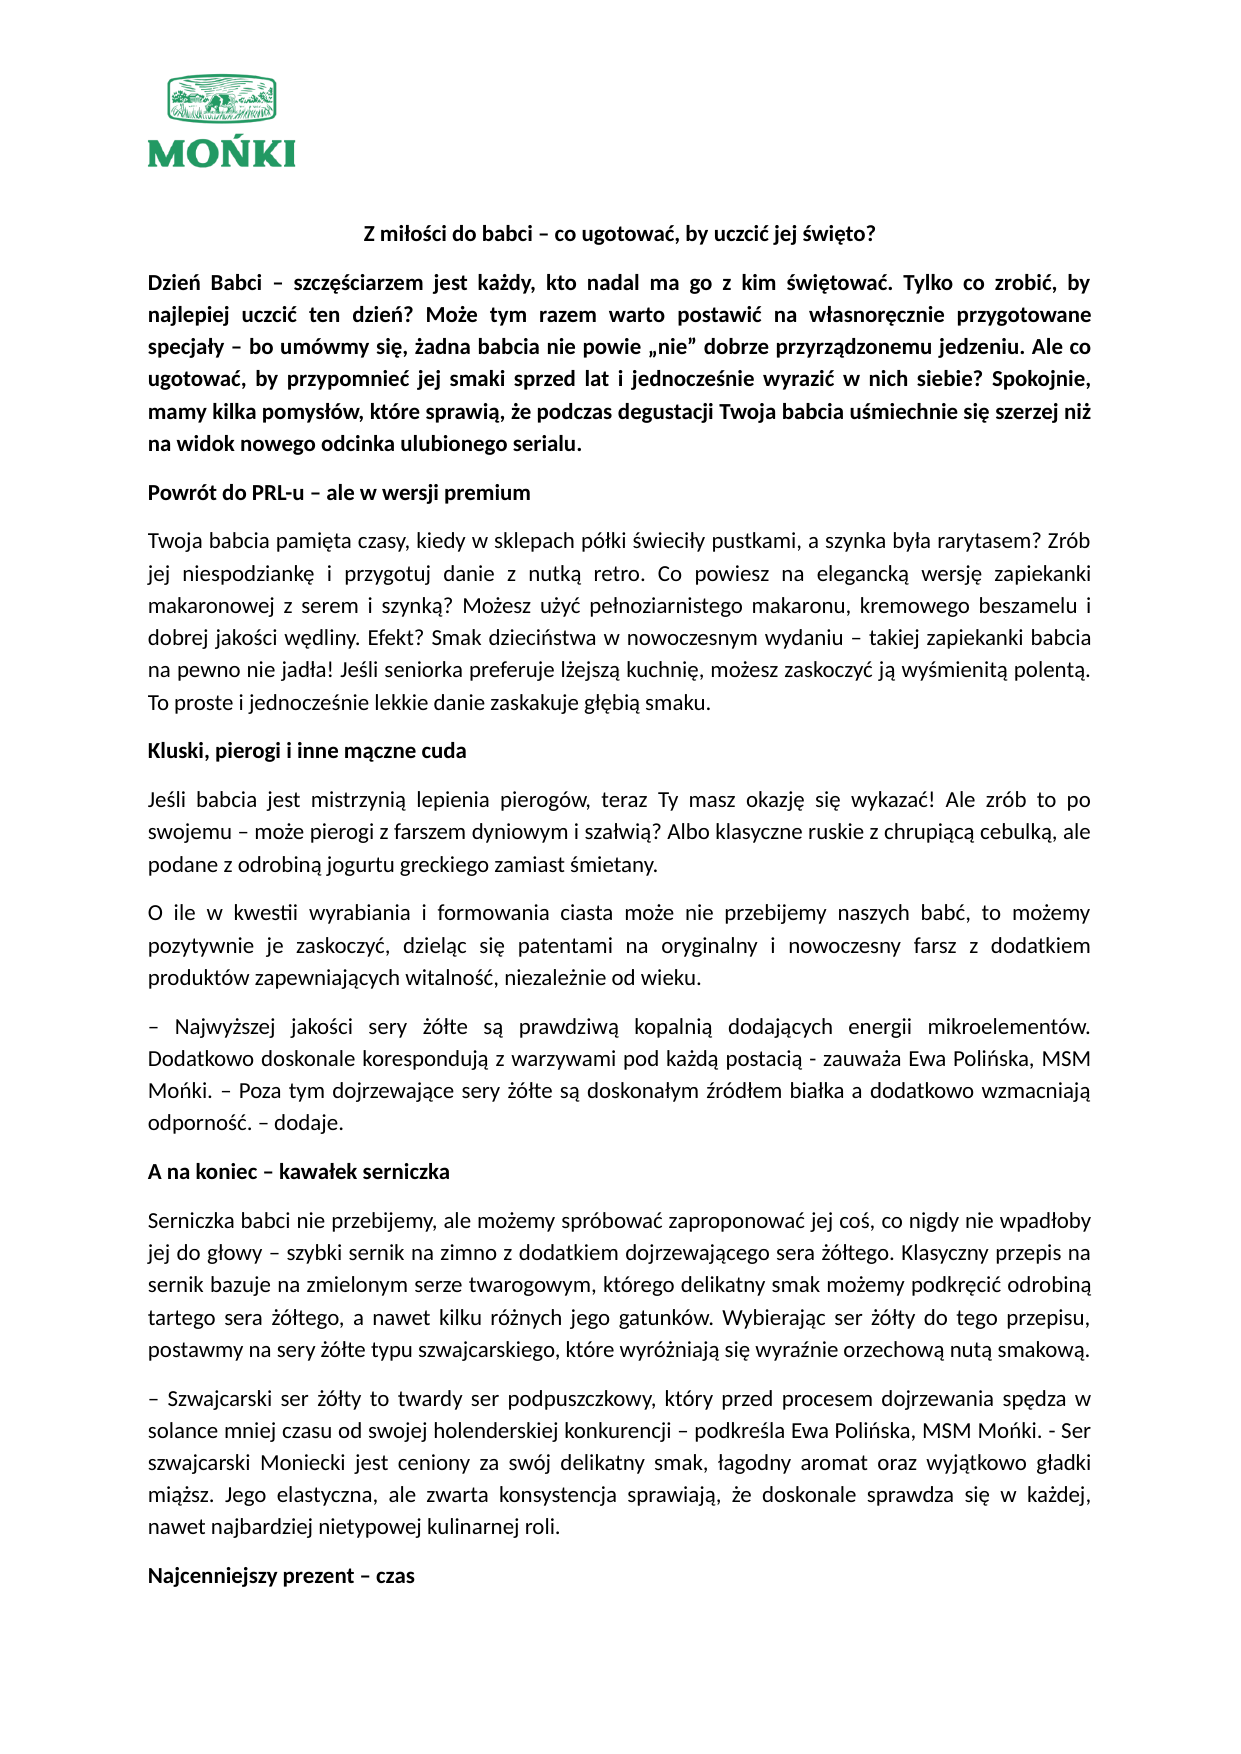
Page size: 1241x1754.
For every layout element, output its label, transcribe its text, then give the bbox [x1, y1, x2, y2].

text Z miłości do babci – co ugotować, by uczcić jej święto? [148, 219, 1093, 247]
text O ile w kwestii wyrabiania i formowania ciasta może nie przebijemy naszych babć, to możemy pozytywnie je zaskoczyć, dzieląc się patentami na oryginalny i nowoczesny farsz z dodatkiem produktów zapewniających witalność, niezależnie od wieku. [148, 898, 1093, 991]
text Serniczka babci nie przebijemy, ale możemy spróbować zaproponować jej coś, co nigdy nie wpadłoby jej do głowy – szybki sernik na zimno z dodatkiem dojrzewającego sera żółtego. Klasyczny przepis na sernik bazuje na zmielonym serze twarogowym, którego delikatny smak możemy podkręcić odrobiną tartego sera żółtego, a nawet kilku różnych jego gatunków. Wybierając ser żółty do tego przepisu, postawmy na sery żółte typu szwajcarskiego, które wyróżniają się wyraźnie orzechową nutą smakową. [148, 1206, 1093, 1363]
text Kluski, pierogi i inne mączne cuda [148, 736, 1093, 764]
text – Najwyższej jakości sery żółte są prawdziwą kopalnią dodających energii mikroelementów. Dodatkowo doskonale korespondują z warzywami pod każdą postacią - zauważa Ewa Polińska, MSM Mońki. – Poza tym dojrzewające sery żółte są doskonałym źródłem białka a dodatkowo wzmacniają odporność. – dodaje. [148, 1012, 1093, 1136]
text Powrót do PRL-u – ale w wersji premium [148, 478, 1093, 506]
text Jeśli babcia jest mistrzynią lepienia pierogów, teraz Ty masz okazję się wykazać! Ale zrób to po swojemu – może pierogi z farszem dyniowym i szałwią? Albo klasyczne ruskie z chrupiącą cebulką, ale podane z odrobiną jogurtu greckiego zamiast śmietany. [148, 785, 1093, 878]
text Dzień Babci – szczęściarzem jest każdy, kto nadal ma go z kim świętować. Tylko co zrobić, by najlepiej uczcić ten dzień? Może tym razem warto postawić na własnoręcznie przygotowane specjały – bo umówmy się, żadna babcia nie powie „nie” dobrze przyrządzonemu jedzeniu. Ale co ugotować, by przypomnieć jej smaki sprzed lat i jednocześnie wyrazić w nich siebie? Spokojnie, mamy kilka pomysłów, które sprawią, że podczas degustacji Twoja babcia uśmiechnie się szerzej niż na widok nowego odcinka ulubionego serialu. [148, 268, 1093, 457]
text Najcenniejszy prezent – czas [148, 1561, 1093, 1589]
text Twoja babcia pamięta czasy, kiedy w sklepach półki świeciły pustkami, a szynka była rarytasem? Zrób jej niespodziankę i przygotuj danie z nutką retro. Co powiesz na elegancką wersję zapiekanki makaronowej z serem i szynką? Możesz użyć pełnoziarnistego makaronu, kremowego beszamelu i dobrej jakości wędliny. Efekt? Smak dzieciństwa w nowoczesnym wydaniu – takiej zapiekanki babcia na pewno nie jadła! Jeśli seniorka preferuje lżejszą kuchnię, możesz zaskoczyć ją wyśmienitą polentą. To proste i jednocześnie lekkie danie zaskakuje głębią smaku. [148, 527, 1093, 716]
picture [147, 73, 296, 168]
text – Szwajcarski ser żółty to twardy ser podpuszczkowy, który przed procesem dojrzewania spędza w solance mniej czasu od swojej holenderskiej konkurencji – podkreśla Ewa Polińska, MSM Mońki. - Ser szwajcarski Moniecki jest ceniony za swój delikatny smak, łagodny aromat oraz wyjątkowo gładki miąższ. Jego elastyczna, ale zwarta konsystencja sprawiają, że doskonale sprawdza się w każdej, nawet najbardziej nietypowej kulinarnej roli. [148, 1384, 1093, 1540]
text A na koniec – kawałek serniczka [148, 1157, 1093, 1185]
